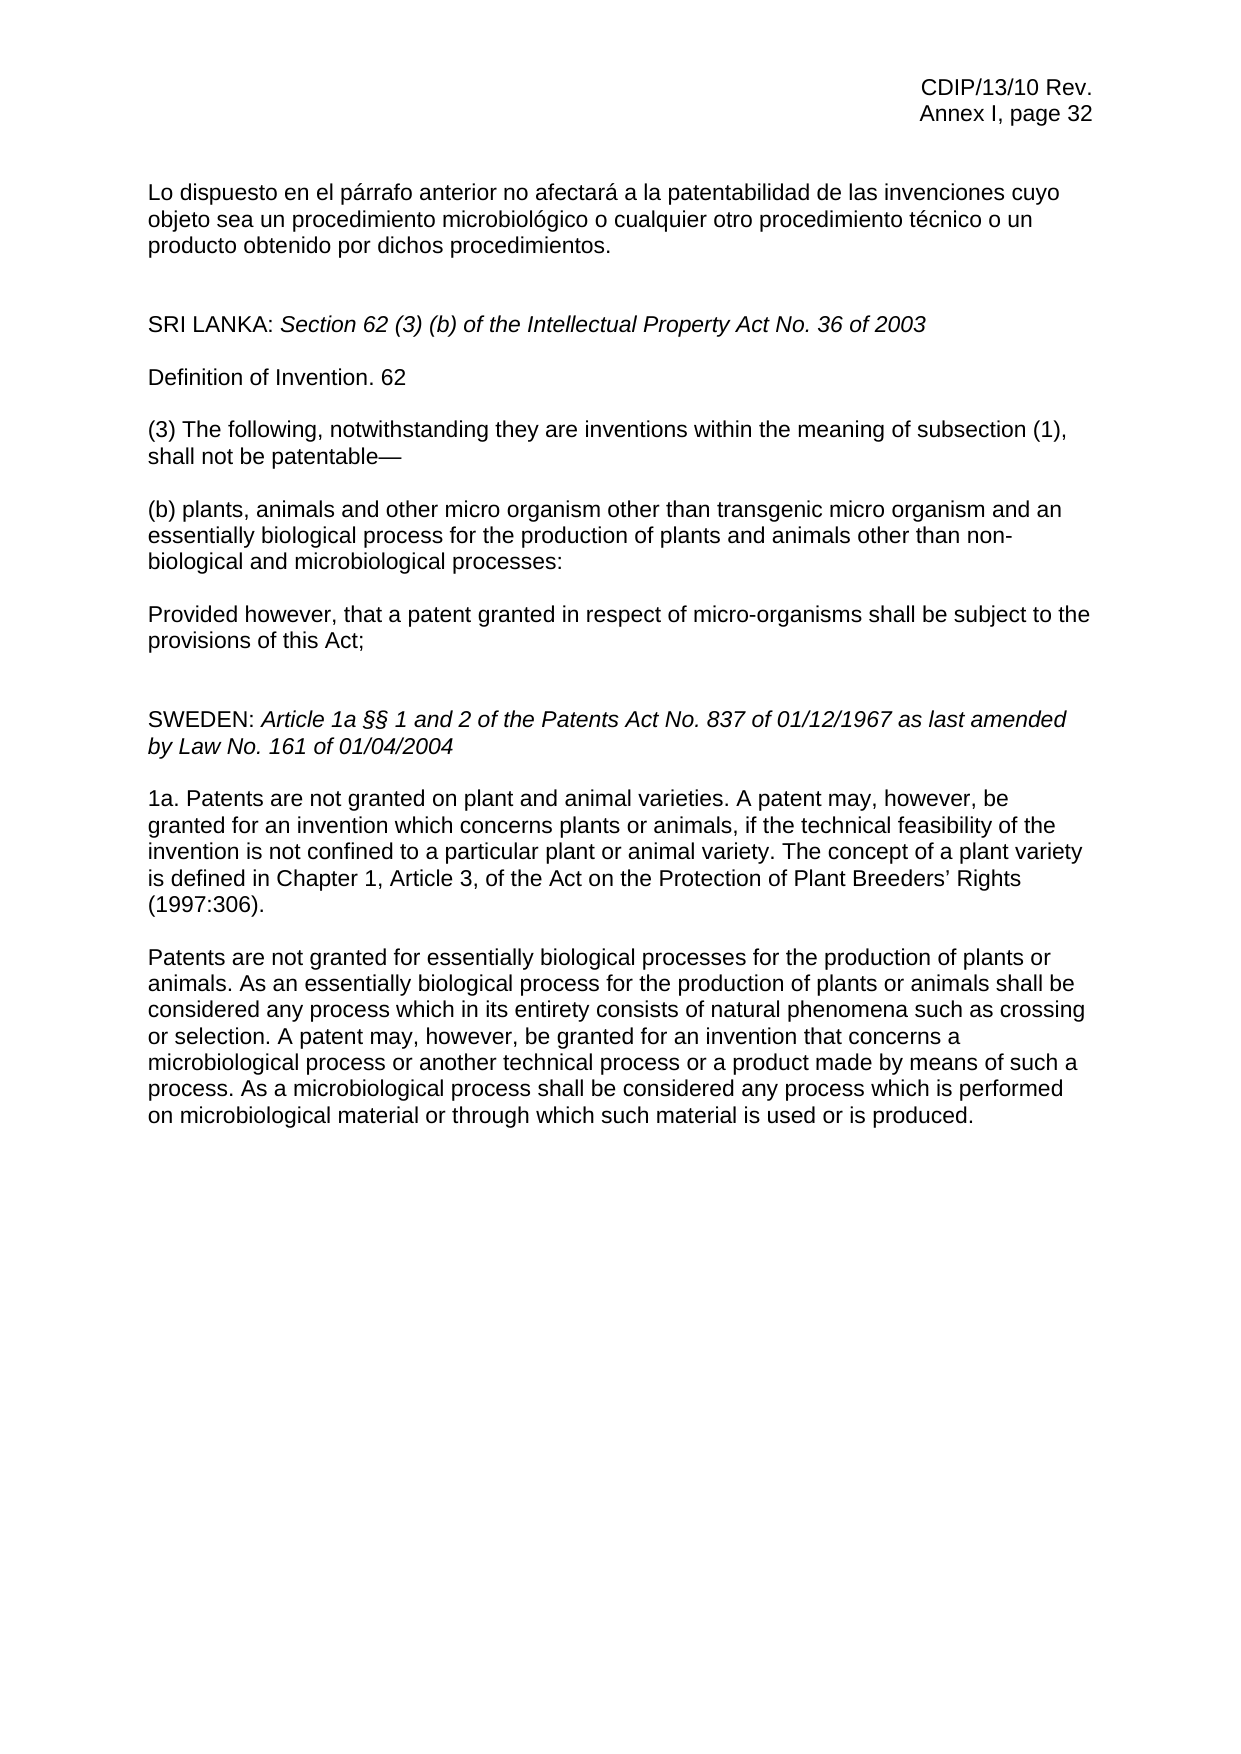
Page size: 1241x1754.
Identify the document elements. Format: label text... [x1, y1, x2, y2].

text (3) The following, notwithstanding they are inventions within the meaning of subsection (1), shall not be patentable— [148, 416, 1093, 469]
text Patents are not granted for essentially biological processes for the production of plants or animals. As an essentially biological process for the production of plants or animals shall be considered any process which in its entirety consists of natural phenomena such as crossing or selection. A patent may, however, be granted for an invention that concerns a microbiological process or another technical process or a product made by means of such a process. As a microbiological process shall be considered any process which is performed on microbiological material or through which such material is used or is produced. [148, 943, 1093, 1128]
text Provided however, that a patent granted in respect of micro-organisms shall be subject to the provisions of this Act; [148, 601, 1093, 654]
text SWEDEN: Article 1a §§ 1 and 2 of the Patents Act No. 837 of 01/12/1967 as last amended by Law No. 161 of 01/04/2004 [148, 706, 1093, 759]
text SRI LANKA: Section 62 (3) (b) of the Intellectual Property Act No. 36 of 2003 [148, 311, 1093, 337]
text Definition of Invention. 62 [148, 364, 1093, 390]
text (b) plants, animals and other micro organism other than transgenic micro organism and an essentially biological process for the production of plants and animals other than non-biological and microbiological processes: [148, 496, 1093, 574]
text 1a. Patents are not granted on plant and animal varieties. A patent may, however, be granted for an invention which concerns plants or animals, if the technical feasibility of the invention is not confined to a particular plant or animal variety. The concept of a plant variety is defined in Chapter 1, Article 3, of the Act on the Protection of Plant Breeders’ Rights (1997:306). [148, 785, 1093, 917]
text Lo dispuesto en el párrafo anterior no afectará a la patentabilidad de las invenciones cuyo objeto sea un procedimiento microbiológico o cualquier otro procedimiento técnico o un producto obtenido por dichos procedimientos. [148, 179, 1093, 258]
